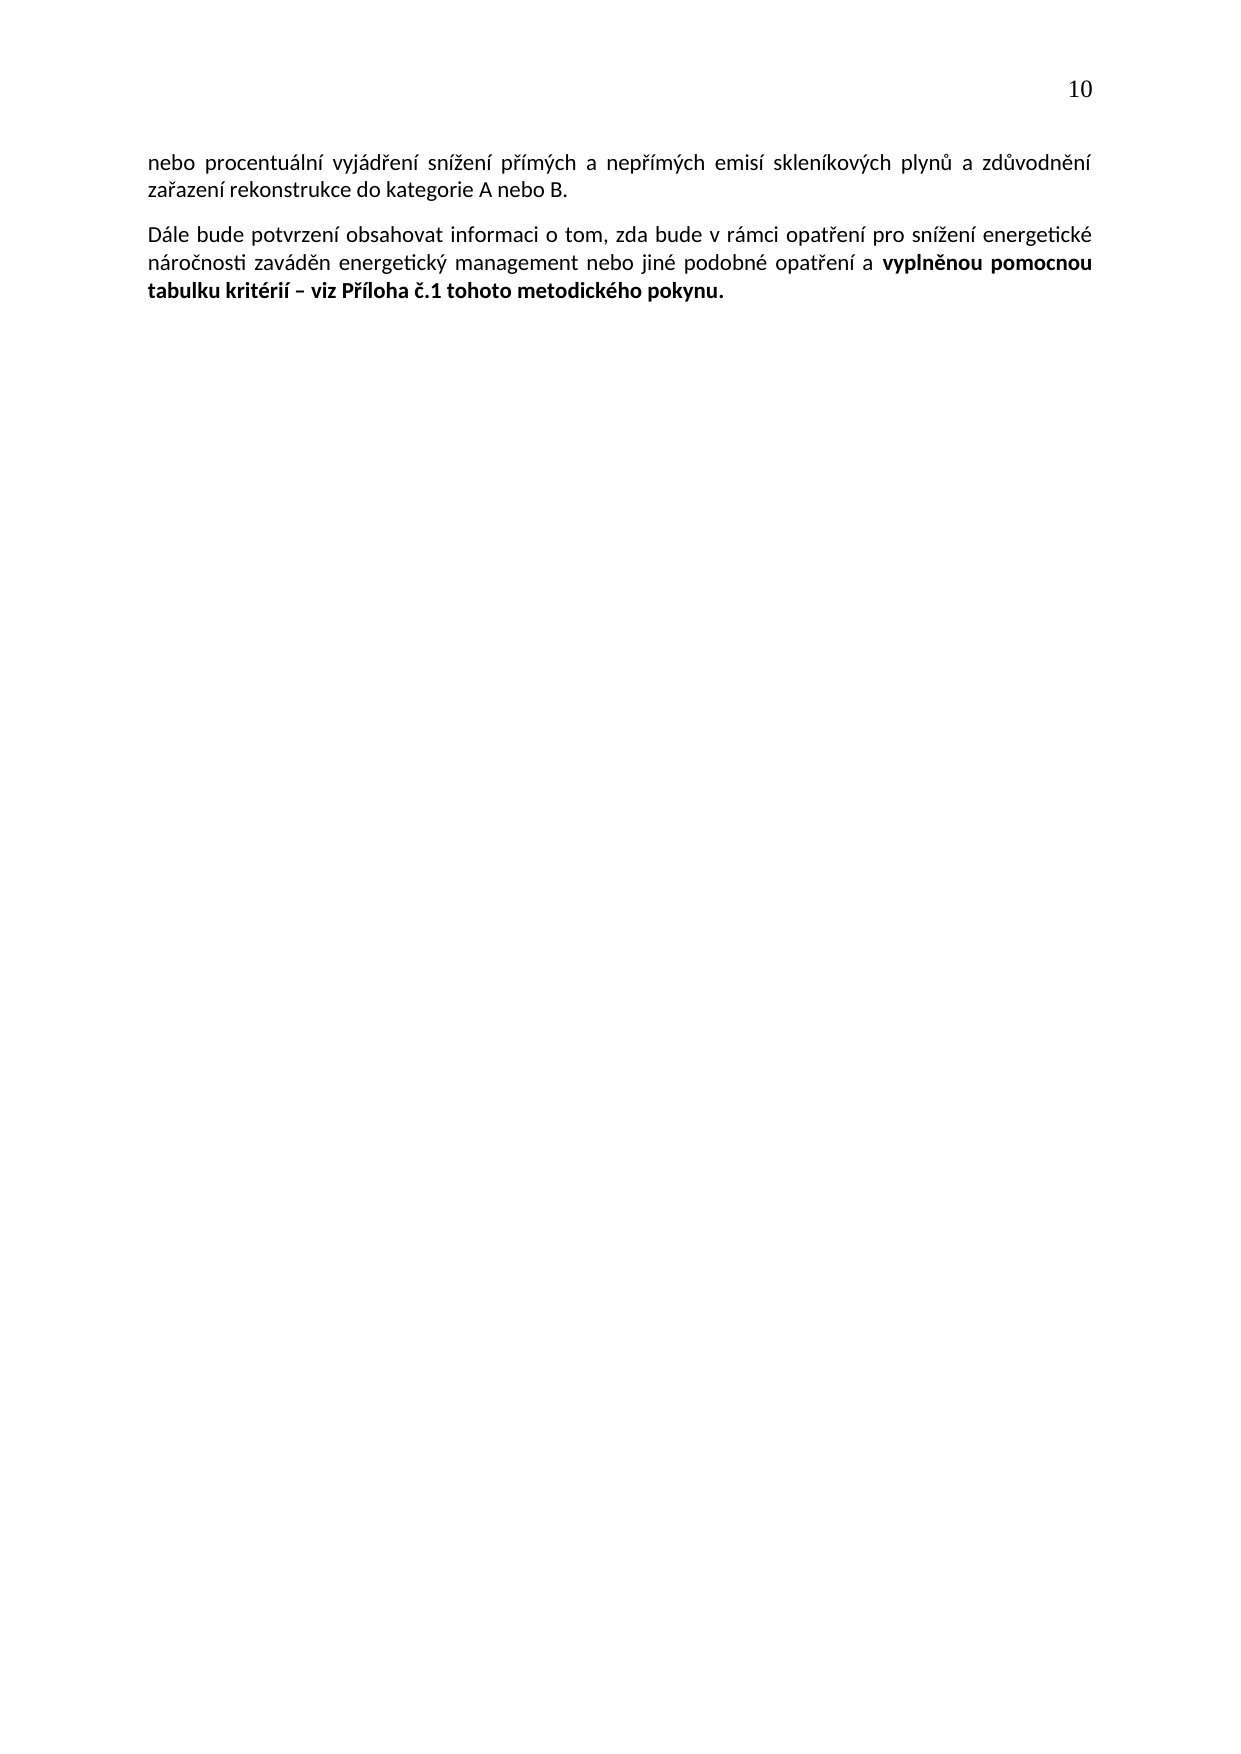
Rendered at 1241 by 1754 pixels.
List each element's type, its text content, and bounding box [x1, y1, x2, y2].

text Dále bude potvrzení obsahovat informaci o tom, zda bude v rámci opatření pro snížení energetické náročnosti zaváděn energetický management nebo jiné podobné opatření a vyplněnou pomocnou tabulku kritérií – viz Příloha č.1 tohoto metodického pokynu. [148, 220, 1093, 304]
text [148, 148, 1093, 204]
